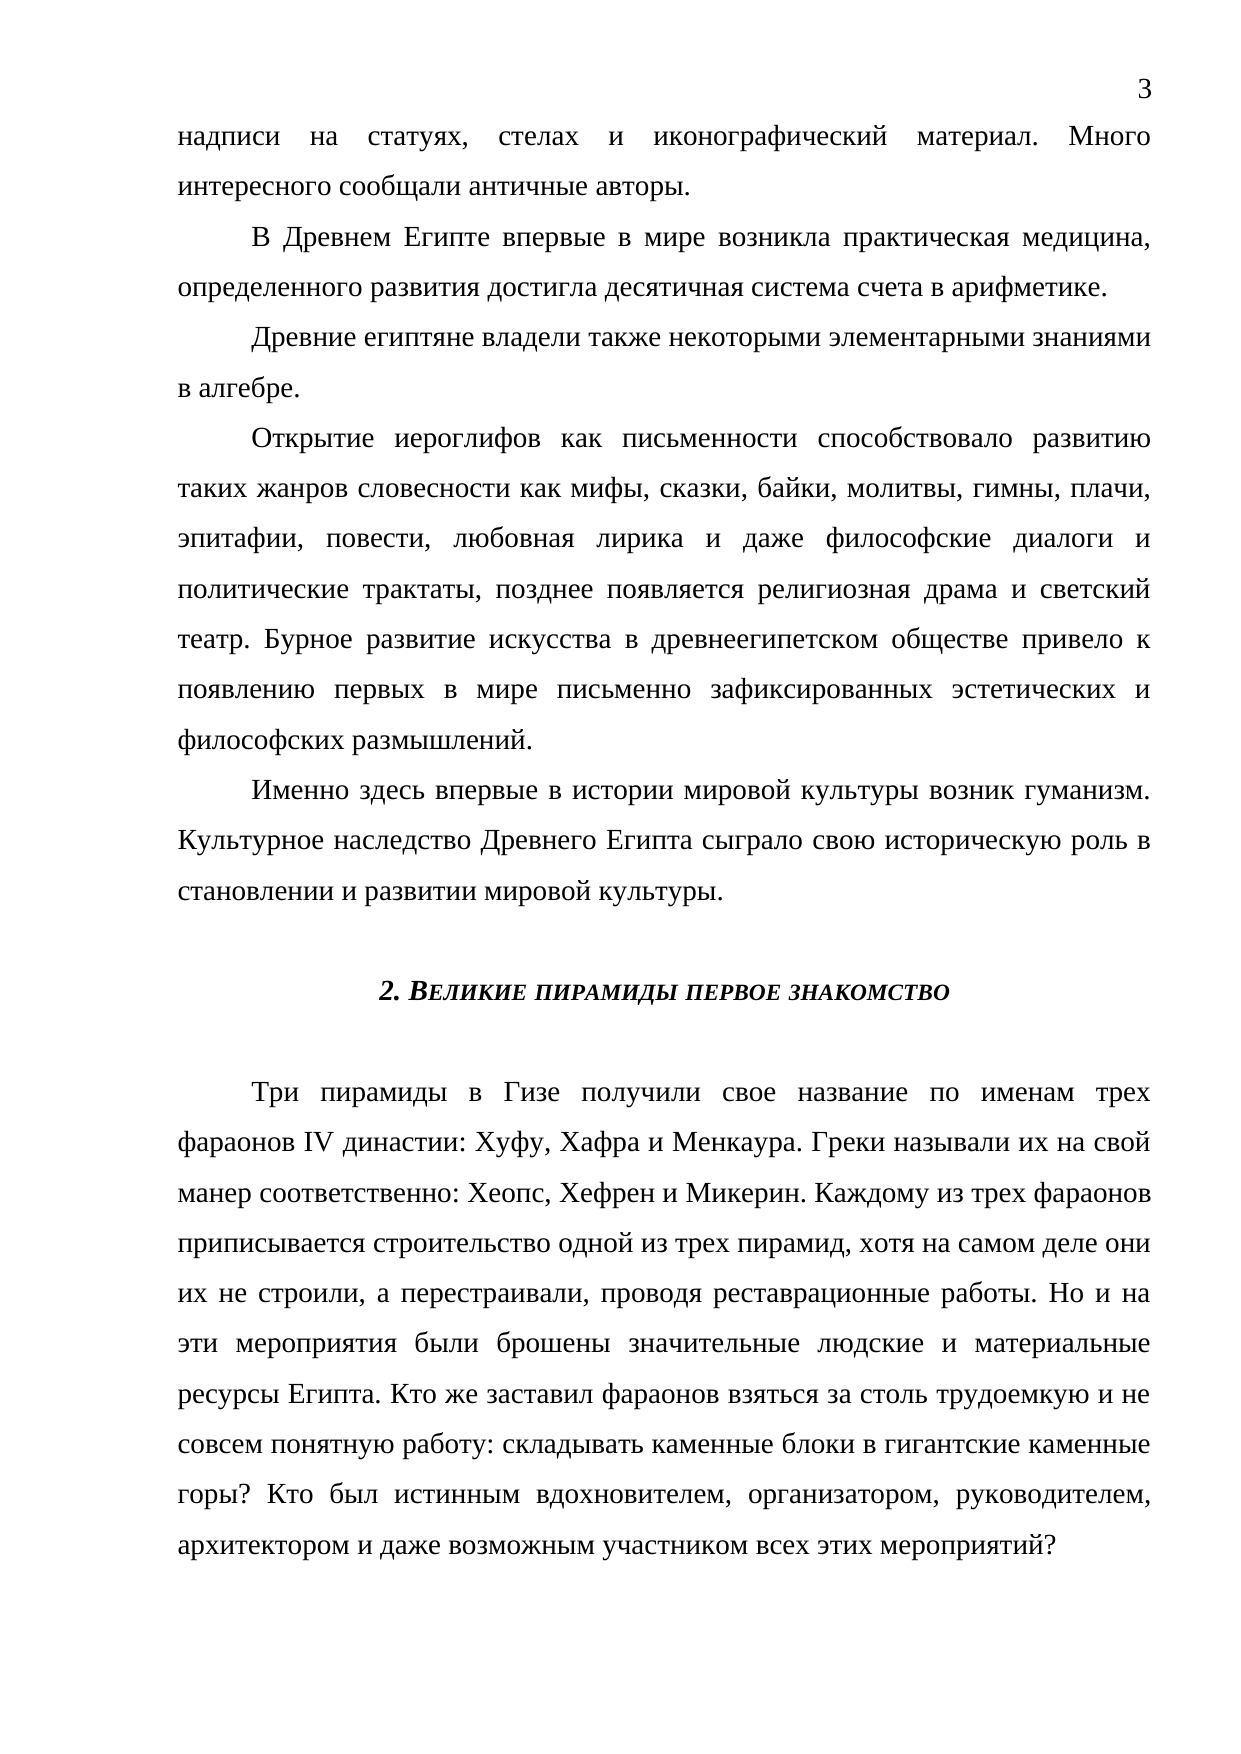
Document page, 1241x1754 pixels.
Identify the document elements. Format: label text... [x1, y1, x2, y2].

text Древние египтяне владели также некоторыми элементарными знаниями в алгебре. [177, 319, 1152, 403]
text В Древнем Египте впервые в мире возникла практическая медицина, определенного развития достигла десятичная система счета в арифметике. [177, 219, 1152, 303]
text Именно здесь впервые в истории мировой культуры возник гуманизм. Культурное наследство Древнего Египта сыграло свою историческую роль в становлении и развитии мировой культуры. [177, 772, 1152, 906]
text Открытие иероглифов как письменности способствовало развитию таких жанров словесности как мифы, сказки, байки, молитвы, гимны, плачи, эпитафии, повести, любовная лирика и даже философские диалоги и политические трактаты, позднее появляется религиозная драма и светский театр. Бурное развитие искусства в древнеегипетском обществе привело к появлению первых в мире письменно зафиксированных эстетических и философских размышлений. [177, 420, 1152, 755]
text Три пирамиды в Гизе получили свое название по именам трех фараонов IV династии: Хуфу, Хафра и Менкаура. Греки называли их на свой манер соответственно: Хеопс, Хефрен и Микерин. Каждому из трех фараонов приписывается строительство одной из трех пирамид, хотя на самом деле они их не строили, а перестраивали, проводя реставрационные работы. Но и на эти мероприятия были брошены значительные людские и материальные ресурсы Египта. Кто же заставил фараонов взяться за столь трудоемкую и не совсем понятную работу: складывать каменные блоки в гигантские каменные горы? Кто был истинным вдохновителем, организатором, руководителем, архитектором и даже возможным участником всех этих мероприятий? [177, 1074, 1152, 1560]
subtitle 2. Великие пирамиды первое знакомство [177, 973, 1152, 1007]
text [177, 118, 1152, 202]
